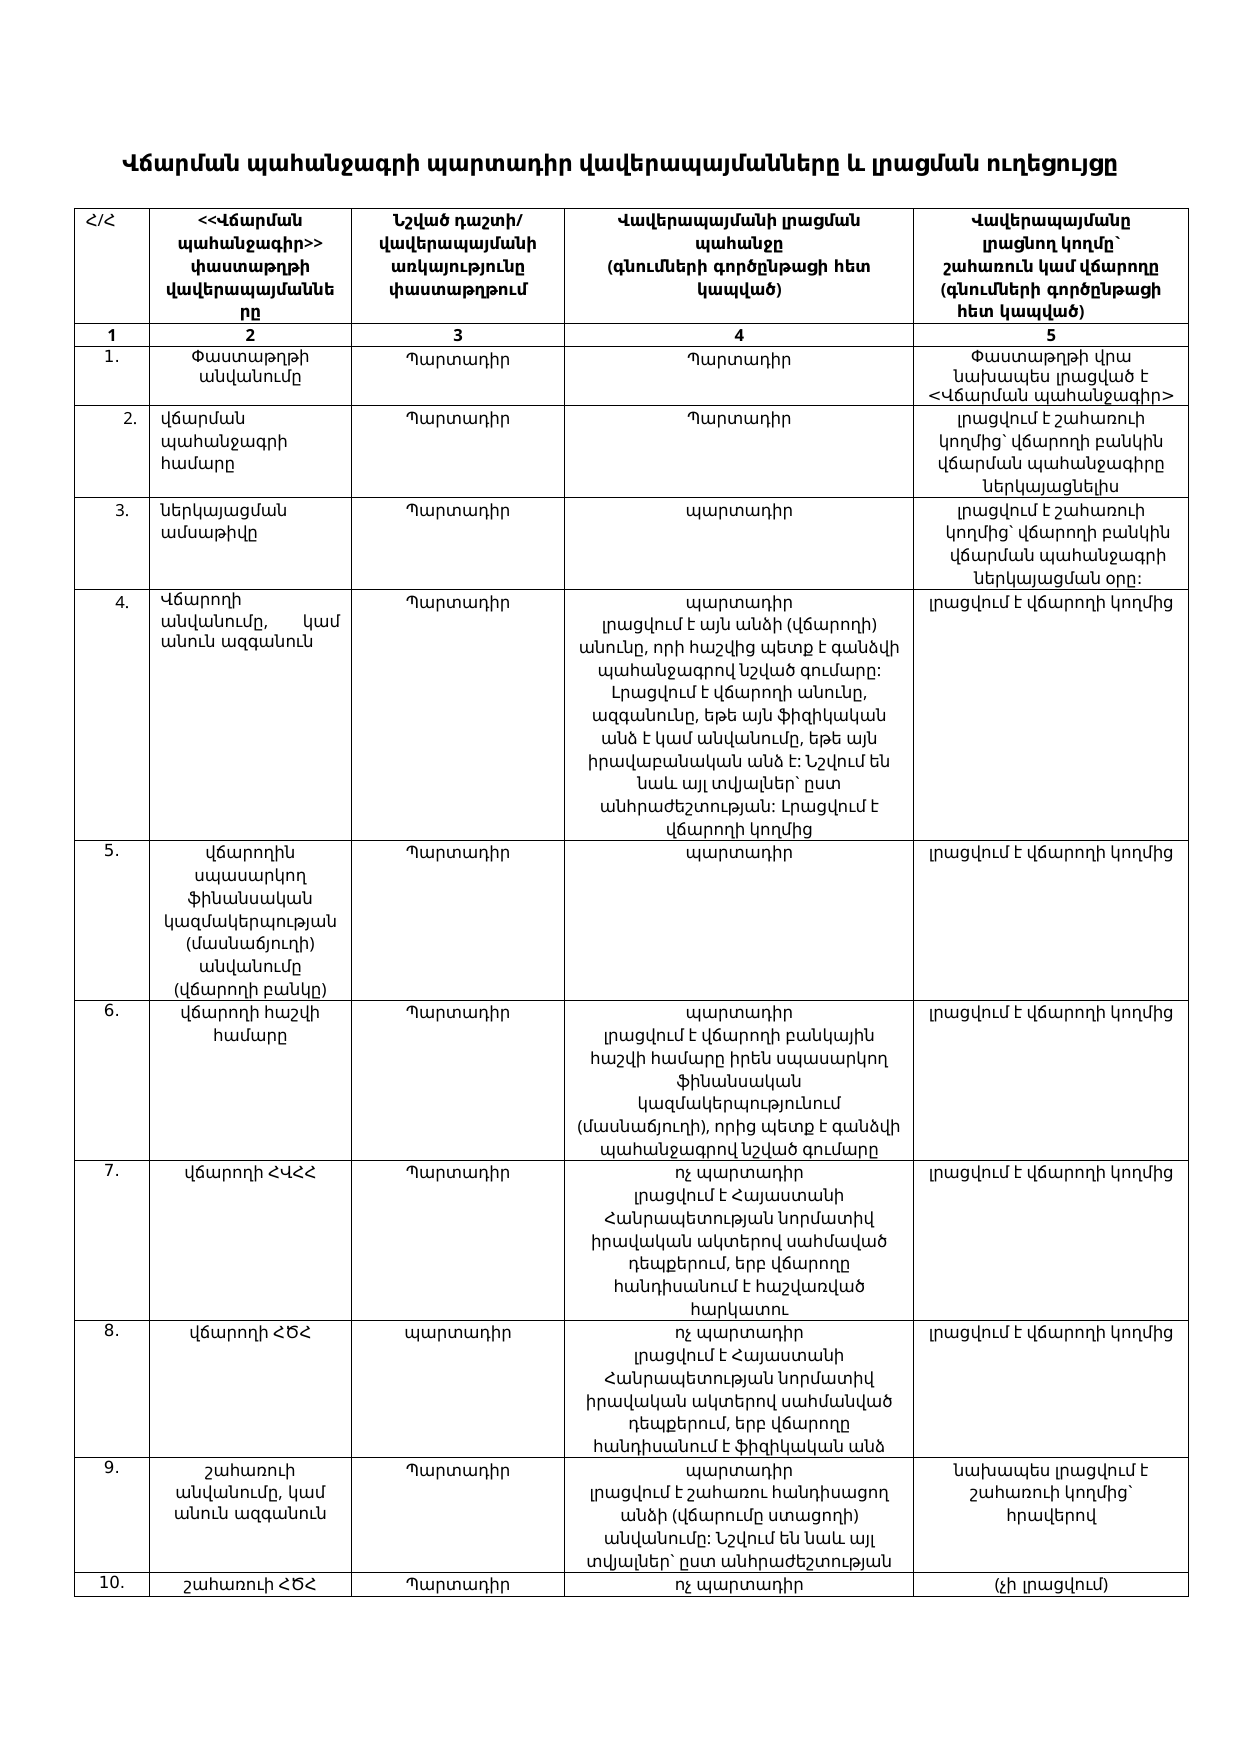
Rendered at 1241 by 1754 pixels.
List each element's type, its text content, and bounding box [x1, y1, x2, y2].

table_cell (չի լրացվում) [914, 1573, 1188, 1596]
table_cell պարտադիր [565, 498, 913, 589]
table_cell շահառուի անվանումը, կամ անուն ազգանուն [150, 1458, 351, 1572]
table_cell Պարտադիր [352, 1161, 564, 1320]
table_cell 9. [75, 1458, 149, 1572]
table_cell վճարողի ՀԾՀ [150, 1321, 351, 1457]
table_cell պարտադիր [565, 841, 913, 1000]
table_cell պարտադիր լրացվում է շահառու հանդիսացող անձի (վճարումը ստացողի) անվանումը: Նշվում են նաև այլ տվյալներ` ըստ անհրաժեշտության [565, 1458, 913, 1572]
table_cell Պարտադիր [352, 1458, 564, 1572]
text Վճարման պահանջագրի պարտադիր վավերապայմանները և լրացման ուղեցույցը [112, 150, 1128, 177]
table_cell Փաստաթղթի վրա նախապես լրացված է <Վճարման պահանջագիր> [914, 347, 1188, 405]
table_cell 7. [75, 1161, 149, 1320]
table_cell 6. [75, 1001, 149, 1160]
table_cell լրացվում է վճարողի կողմից [914, 1001, 1188, 1160]
table_cell Փաստաթղթի անվանումը [150, 347, 351, 405]
table_cell լրացվում է շահառուի կողմից` վճարողի բանկին վճարման պահանջագիրը ներկայացնելիս [914, 406, 1188, 497]
table_cell լրացվում է վճարողի կողմից [914, 841, 1188, 1000]
table_cell վճարողի հաշվի համարը [150, 1001, 351, 1160]
table_cell վճարողի ՀՎՀՀ [150, 1161, 351, 1320]
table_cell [914, 1458, 1188, 1572]
table_cell [75, 406, 149, 497]
table_cell վճարման պահանջագրի համարը [150, 406, 351, 497]
table_cell Պարտադիր [352, 347, 564, 405]
table_cell շահառուի ՀԾՀ [150, 1573, 351, 1596]
table_cell ներկայացման ամսաթիվը [150, 498, 351, 589]
table_cell 8. [75, 1321, 149, 1457]
table_cell 10. [75, 1573, 149, 1596]
table_cell 4 [565, 324, 913, 346]
table_cell ոչ պարտադիր լրացվում է Հայաստանի Հանրապետության նորմատիվ իրավական ակտերով սահմաված դեպքերում, երբ վճարողը հանդիսանում է հաշվառված հարկատու [565, 1161, 913, 1320]
table_cell լրացվում է շահառուի կողմից` վճարողի բանկին վճարման պահանջագրի ներկայացման օրը: [914, 498, 1188, 589]
table_cell Պարտադիր [565, 406, 913, 497]
table_cell [75, 498, 149, 589]
table_cell Վճարողի անվանումը, կամ անուն ազգանուն [150, 590, 351, 840]
table_header Վավերապայմանի լրացման պահանջը (գնումների գործընթացի հետ կապված) [565, 209, 913, 322]
table_cell լրացվում է վճարողի կողմից [914, 590, 1188, 840]
table_header Վավերապայմանը լրացնող կողմը` շահառուն կամ վճարողը (գնումների գործընթացի հետ կապված) [914, 209, 1188, 322]
table_cell պարտադիր լրացվում է վճարողի բանկային հաշվի համարը իրեն սպասարկող ֆինանսական կազմակերպությունում (մասնաճյուղի), որից պետք է գանձվի պահանջագրով նշված գումարը [565, 1001, 913, 1160]
table_cell 2 [150, 324, 351, 346]
table_cell [75, 590, 149, 840]
table_cell պարտադիր [352, 1321, 564, 1457]
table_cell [565, 1573, 913, 1596]
table_header <<Վճարման պահանջագիր>> փաստաթղթի վավերապայմանները [150, 209, 351, 322]
table_cell լրացվում է վճարողի կողմից [914, 1321, 1188, 1457]
table_header Հ/Հ [75, 209, 149, 322]
table_cell Պարտադիր [352, 1573, 564, 1596]
table_cell 3 [352, 324, 564, 346]
table_cell պարտադիր լրացվում է այն անձի (վճարողի) անունը, որի հաշվից պետք է գանձվի պահանջագրով նշված գումարը: Լրացվում է վճարողի անունը, ազգանունը, եթե այն ֆիզիկական անձ է կամ անվանումը, եթե այն իրավաբանական անձ է: Նշվում են նաև այլ տվյալներ` ըստ անհրաժեշտության: Լրացվում է վճարողի կողմից [565, 590, 913, 840]
table_cell 5. [75, 841, 149, 1000]
table_cell Պարտադիր [352, 1001, 564, 1160]
table_header Նշված դաշտի/ վավերապայմանի առկայությունը փաստաթղթում [352, 209, 564, 322]
table_cell վճարողին սպասարկող ֆինանսական կազմակերպության (մասնաճյուղի) անվանումը (վճարողի բանկը) [150, 841, 351, 1000]
table_cell Պարտադիր [352, 406, 564, 497]
table_cell լրացվում է վճարողի կողմից [914, 1161, 1188, 1320]
table_cell ոչ պարտադիր լրացվում է Հայաստանի Հանրապետության նորմատիվ իրավական ակտերով սահմանված դեպքերում, երբ վճարողը հանդիսանում է ֆիզիկական անձ [565, 1321, 913, 1457]
table_cell Պարտադիր [565, 347, 913, 405]
table_cell Պարտադիր [352, 841, 564, 1000]
table_cell 1 [75, 324, 149, 346]
table_cell 1. [75, 347, 149, 405]
table_cell Պարտադիր [352, 498, 564, 589]
table_cell Պարտադիր [352, 590, 564, 840]
table_cell 5 [914, 324, 1188, 346]
